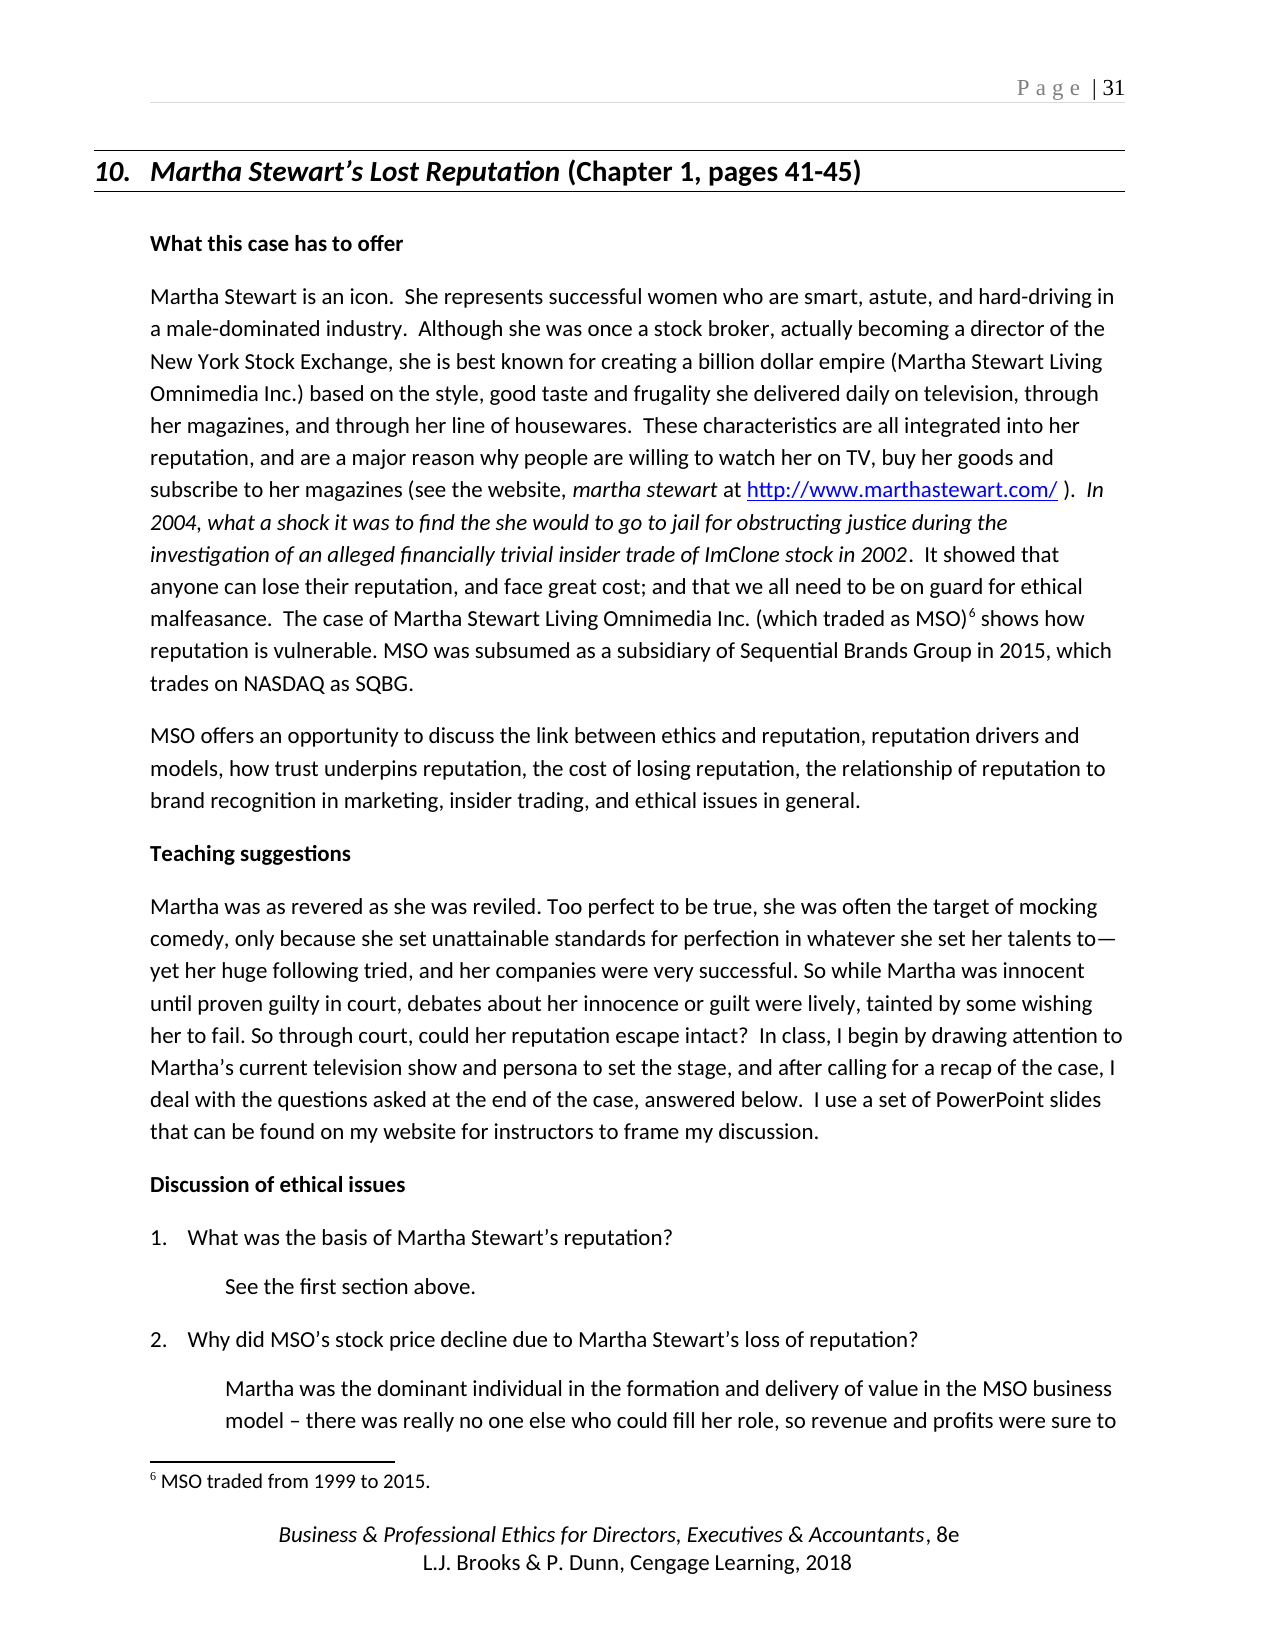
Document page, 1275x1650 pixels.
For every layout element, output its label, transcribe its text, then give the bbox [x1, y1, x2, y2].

text Teaching suggestions [150, 839, 1125, 867]
text Discussion of ethical issues [150, 1170, 1125, 1198]
text See the first section above. [225, 1272, 1125, 1300]
text MSO offers an opportunity to discuss the link between ethics and reputation, reputation drivers and models, how trust underpins reputation, the cost of losing reputation, the relationship of reputation to brand recognition in marketing, insider trading, and ethical issues in general. [150, 722, 1125, 814]
text 10. Martha Stewart’s Lost Reputation (Chapter 1, pages 41-45) [94, 151, 1125, 191]
list What was the basis of Martha Stewart’s reputation? [150, 1223, 1125, 1251]
text Martha was as revered as she was reviled. Too perfect to be true, she was often the target of mocking comedy, only because she set unattainable standards for perfection in whatever she set her talents to—yet her huge following tried, and her companies were very successful. So while Martha was innocent until proven guilty in court, debates about her innocence or guilt were lively, tainted by some wishing her to fail. So through court, could her reputation escape intact? In class, I begin by drawing attention to Martha’s current television show and persona to set the stage, and after calling for a recap of the case, I deal with the questions asked at the end of the case, answered below. I use a set of PowerPoint slides that can be found on my website for instructors to frame my discussion. [150, 892, 1125, 1145]
text Martha Stewart is an icon. She represents successful women who are smart, astute, and hard-driving in a male-dominated industry. Although she was once a stock broker, actually becoming a director of the New York Stock Exchange, she is best known for creating a billion dollar empire (Martha Stewart Living Omnimedia Inc.) based on the style, good taste and frugality she delivered daily on television, through her magazines, and through her line of housewares. These characteristics are all integrated into her reputation, and are a major reason why people are willing to watch her on TV, buy her goods and subscribe to her magazines (see the website, martha stewart at http://www.marthastewart.com/ ). In 2004, what a shock it was to find the she would to go to jail for obstructing justice during the investigation of an alleged financially trivial insider trade of ImClone stock in 2002. It showed that anyone can lose their reputation, and face great cost; and that we all need to be on guard for ethical malfeasance. The case of Martha Stewart Living Omnimedia Inc. (which traded as MSO) shows how reputation is vulnerable. MSO was subsumed as a subsidiary of Sequential Brands Group in 2015, which trades on NASDAQ as SQBG. [150, 282, 1125, 697]
list Why did MSO’s stock price decline due to Martha Stewart’s loss of reputation? [150, 1325, 1125, 1353]
text What this case has to offer [150, 229, 1125, 257]
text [225, 1374, 1125, 1434]
